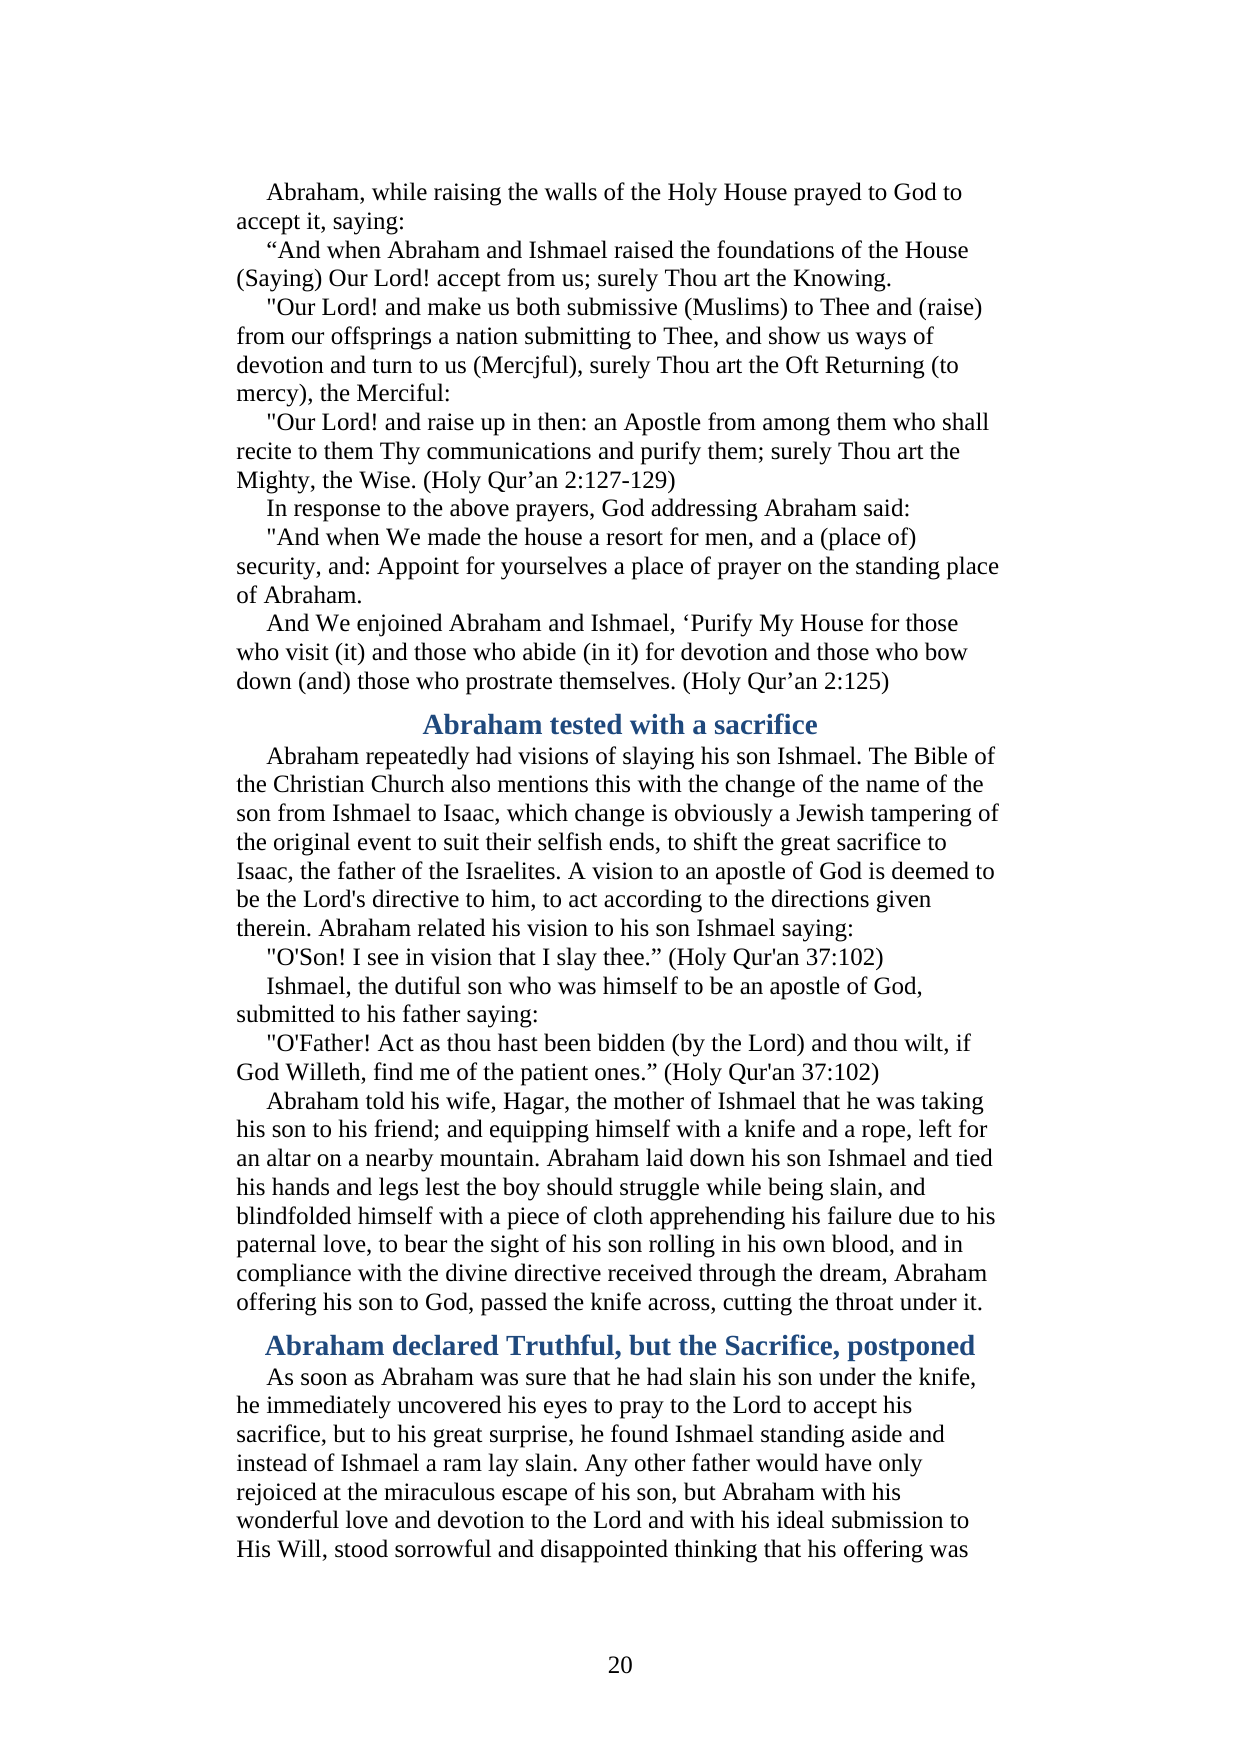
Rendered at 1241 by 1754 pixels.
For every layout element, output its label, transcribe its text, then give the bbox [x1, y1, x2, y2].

text "Our Lord! and raise up in then: an Apostle from among them who shall recite to them Thy communications and purify them; surely Thou art the Mighty, the Wise. (Holy Qur’an 2:127-129) [236, 407, 1004, 493]
subtitle Abraham declared Truthful, but the Sacrifice, postponed [236, 1328, 1004, 1362]
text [236, 1362, 1004, 1563]
text And We enjoined Abraham and Ishmael, ‘Purify My House for those who visit (it) and those who abide (in it) for devotion and those who bow down (and) those who prostrate themselves. (Holy Qur’an 2:125) [236, 608, 1004, 695]
subtitle Abraham tested with a sacrifice [236, 707, 1004, 741]
text “And when Abraham and Ishmael raised the foundations of the House (Saying) Our Lord! accept from us; surely Thou art the Knowing. [236, 235, 1004, 292]
text "And when We made the house a resort for men, and a (place of) security, and: Appoint for yourselves a place of prayer on the standing place of Abraham. [236, 522, 1004, 608]
text "Our Lord! and make us both submissive (Muslims) to Thee and (raise) from our offsprings a nation submitting to Thee, and show us ways of devotion and turn to us (Mercjful), surely Thou art the Oft Returning (to mercy), the Merciful: [236, 292, 1004, 407]
text Abraham repeatedly had visions of slaying his son Ishmael. The Bible of the Christian Church also mentions this with the change of the name of the son from Ishmael to Isaac, which change is obviously a Jewish tampering of the original event to suit their selfish ends, to shift the great sacrifice to Isaac, the father of the Israelites. A vision to an apostle of God is deemed to be the Lord's directive to him, to act according to the directions given therein. Abraham related his vision to his son Ishmael saying: [236, 741, 1004, 942]
text In response to the above prayers, God addressing Abraham said: [236, 493, 1004, 522]
text Abraham, while raising the walls of the Holy House prayed to God to accept it, saying: [236, 177, 1004, 235]
text "O'Father! Act as thou hast been bidden (by the Lord) and thou wilt, if God Willeth, find me of the patient ones.” (Holy Qur'an 37:102) [236, 1028, 1004, 1086]
text Ishmael, the dutiful son who was himself to be an apostle of God, submitted to his father saying: [236, 971, 1004, 1028]
text Abraham told his wife, Hagar, the mother of Ishmael that he was taking his son to his friend; and equipping himself with a knife and a rope, left for an altar on a nearby mountain. Abraham laid down his son Ishmael and tied his hands and legs lest the boy should struggle while being slain, and blindfolded himself with a piece of cloth apprehending his failure due to his paternal love, to bear the sight of his son rolling in his own blood, and in compliance with the divine directive received through the dream, Abraham offering his son to God, passed the knife across, cutting the throat under it. [236, 1086, 1004, 1316]
text "O'Son! I see in vision that I slay thee.” (Holy Qur'an 37:102) [236, 942, 1004, 971]
